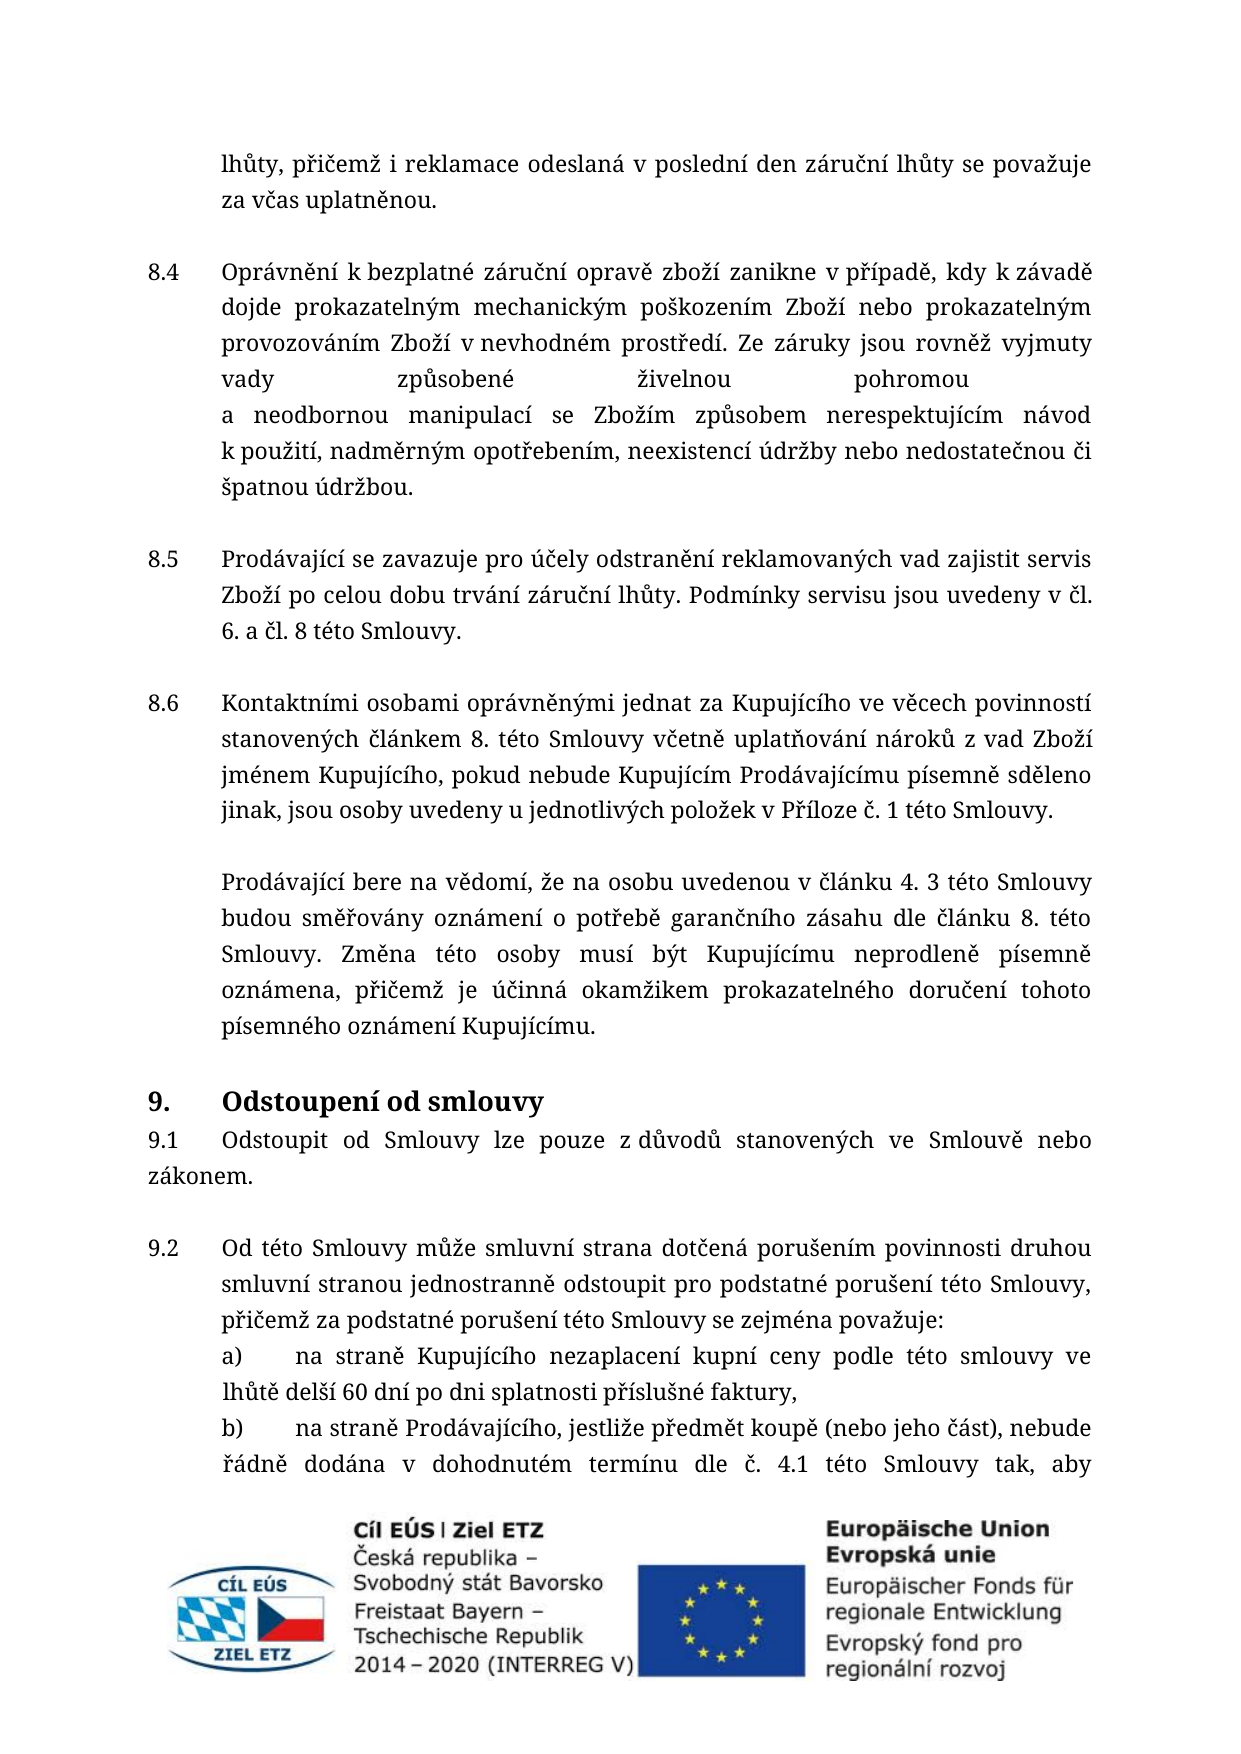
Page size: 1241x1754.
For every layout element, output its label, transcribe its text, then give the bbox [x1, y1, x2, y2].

text 8.6 Kontaktními osobami oprávněnými jednat za Kupujícího ve věcech povinností stanovených článkem 8. této Smlouvy včetně uplatňování nároků z vad Zboží jménem Kupujícího, pokud nebude Kupujícím Prodávajícímu písemně sděleno jinak, jsou osoby uvedeny u jednotlivých položek v Příloze č. 1 této Smlouvy. [148, 687, 1093, 826]
text 8.5 Prodávající se zavazuje pro účely odstranění reklamovaných vad zajistit servis Zboží po celou dobu trvání záruční lhůty. Podmínky servisu jsou uvedeny v čl. 6. a čl. 8 této Smlouvy. [148, 543, 1093, 646]
list na straně Kupujícího nezaplacení kupní ceny podle této smlouvy ve lhůtě delší 60 dní po dni splatnosti příslušné faktury, [221, 1340, 1093, 1407]
text 8.4 Oprávnění k bezplatné záruční opravě zboží zanikne v případě, kdy k závadě dojde prokazatelným mechanickým poškozením Zboží nebo prokazatelným provozováním Zboží v nevhodném prostředí. Ze záruky jsou rovněž vyjmuty vady způsobené živelnou pohromou a neodbornou manipulací se Zbožím způsobem nerespektujícím návod k použití, nadměrným opotřebením, neexistencí údržby nebo nedostatečnou či špatnou údržbou. [148, 255, 1093, 502]
text 9.2 Od této Smlouvy může smluvní strana dotčená porušením povinnosti druhou smluvní stranou jednostranně odstoupit pro podstatné porušení této Smlouvy, přičemž za podstatné porušení této Smlouvy se zejména považuje: [148, 1232, 1093, 1335]
text 9.1 Odstoupit od Smlouvy lze pouze z důvodů stanovených ve Smlouvě nebo zákonem. [148, 1124, 1093, 1192]
picture [167, 1512, 1074, 1681]
text 9. Odstoupení od smlouvy [148, 1082, 1093, 1119]
text Prodávající bere na vědomí, že na osobu uvedenou v článku 4. 3 této Smlouvy budou směřovány oznámení o potřebě garančního zásahu dle článku 8. této Smlouvy. Změna této osoby musí být Kupujícímu neprodleně písemně oznámena, přičemž je účinná okamžikem prokazatelného doručení tohoto písemného oznámení Kupujícímu. [221, 866, 1093, 1041]
